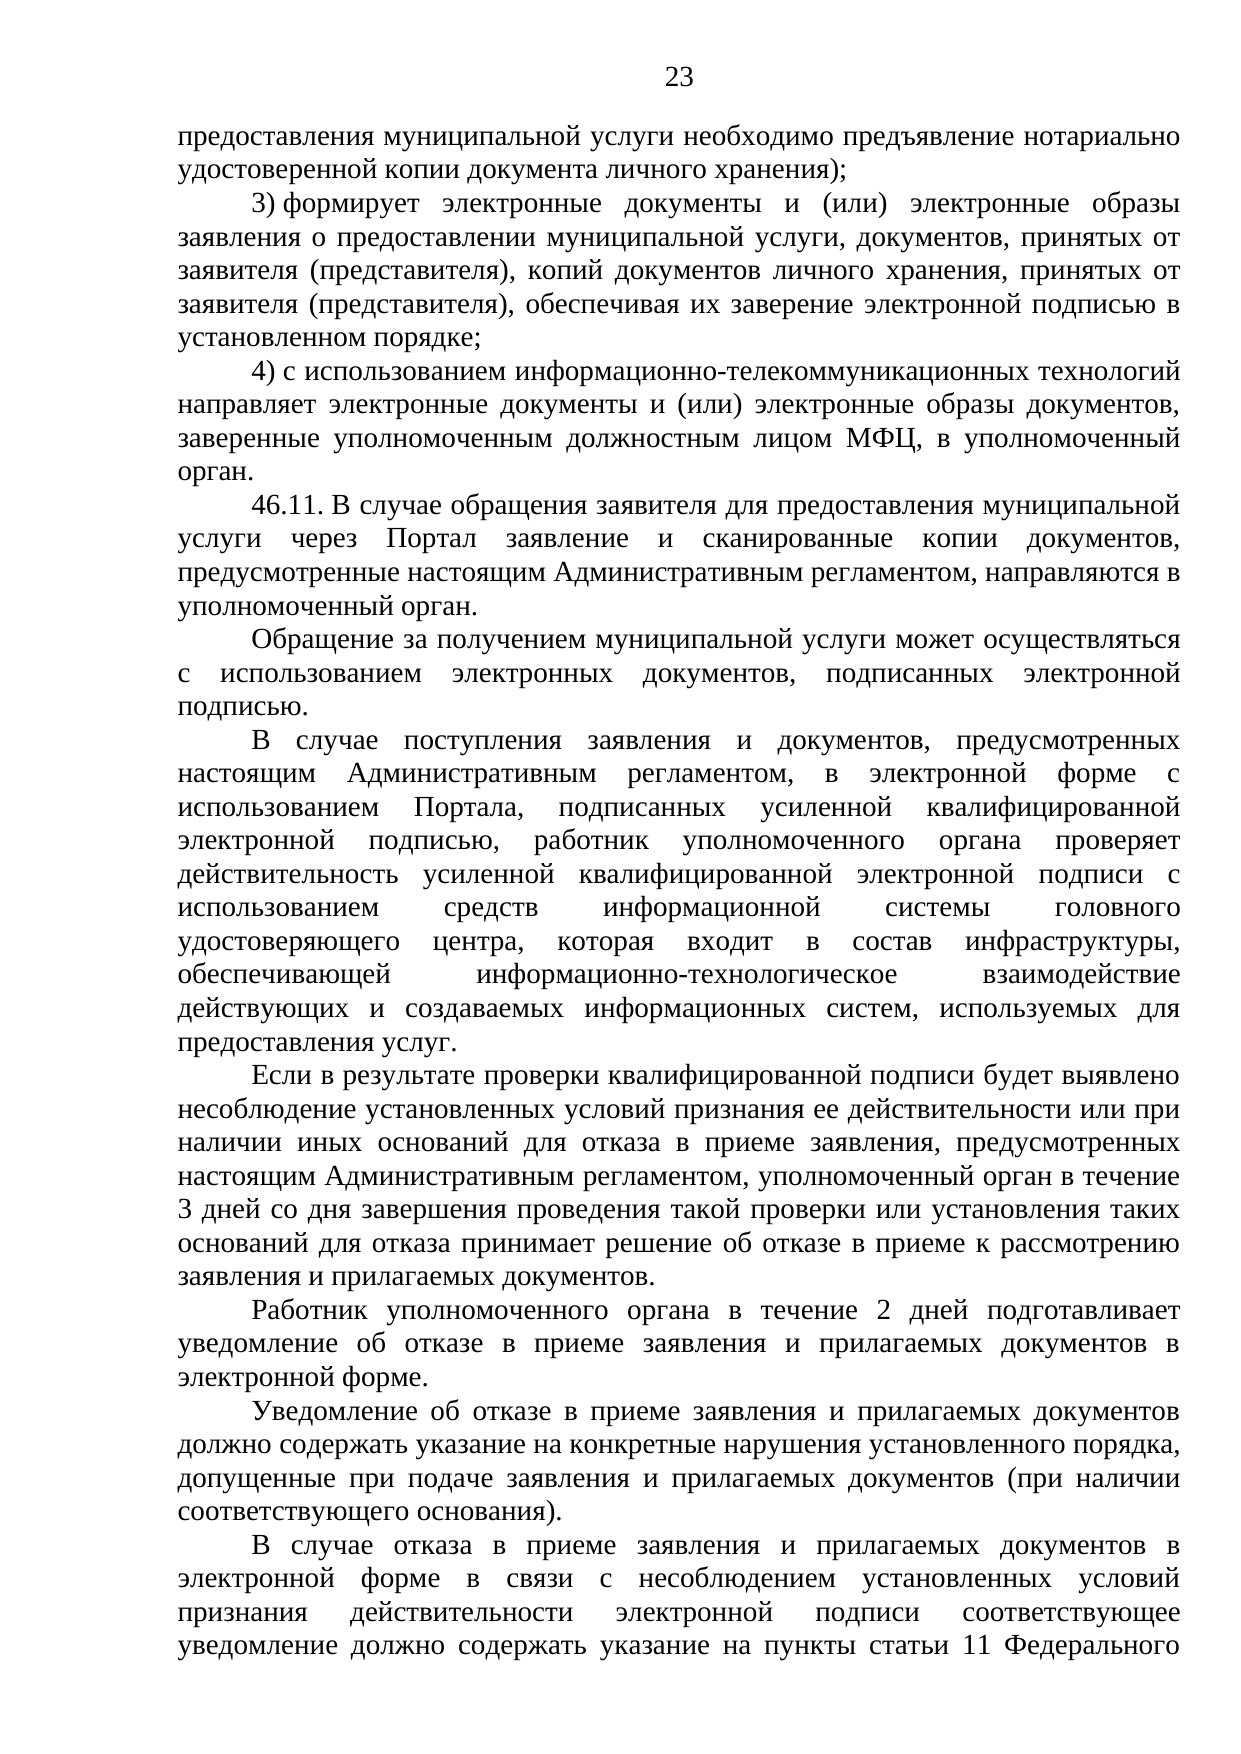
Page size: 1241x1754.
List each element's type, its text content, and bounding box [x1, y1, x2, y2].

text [177, 118, 1181, 185]
text 3) формирует электронные документы и (или) электронные образы заявления о предоставлении муниципальной услуги, документов, принятых от заявителя (представителя), копий документов личного хранения, принятых от заявителя (представителя), обеспечивая их заверение электронной подписью в установленном порядке; [177, 185, 1181, 353]
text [177, 1527, 1181, 1661]
text 46.11. В случае обращения заявителя для предоставления муниципальной услуги через Портал заявление и сканированные копии документов, предусмотренные настоящим Административным регламентом, направляются в уполномоченный орган. [177, 487, 1181, 621]
text Обращение за получением муниципальной услуги может осуществляться с использованием электронных документов, подписанных электронной подписью. [177, 621, 1181, 722]
text Если в результате проверки квалифицированной подписи будет выявлено несоблюдение установленных условий признания ее действительности или при наличии иных оснований для отказа в приеме заявления, предусмотренных настоящим Административным регламентом, уполномоченный орган в течение 3 дней со дня завершения проведения такой проверки или установления таких оснований для отказа принимает решение об отказе в приеме к рассмотрению заявления и прилагаемых документов. [177, 1057, 1181, 1292]
text 4) с использованием информационно-телекоммуникационных технологий направляет электронные документы и (или) электронные образы документов, заверенные уполномоченным должностным лицом МФЦ, в уполномоченный орган. [177, 353, 1181, 487]
text Работник уполномоченного органа в течение 2 дней подготавливает уведомление об отказе в приеме заявления и прилагаемых документов в электронной форме. [177, 1292, 1181, 1393]
text В случае поступления заявления и документов, предусмотренных настоящим Административным регламентом, в электронной форме с использованием Портала, подписанных усиленной квалифицированной электронной подписью, работник уполномоченного органа проверяет действительность усиленной квалифицированной электронной подписи с использованием средств информационной системы головного удостоверяющего центра, которая входит в состав инфраструктуры, обеспечивающей информационно-технологическое взаимодействие действующих и создаваемых информационных систем, используемых для предоставления услуг. [177, 722, 1181, 1057]
text Уведомление об отказе в приеме заявления и прилагаемых документов должно содержать указание на конкретные нарушения установленного порядка, допущенные при подаче заявления и прилагаемых документов (при наличии соответствующего основания). [177, 1393, 1181, 1527]
